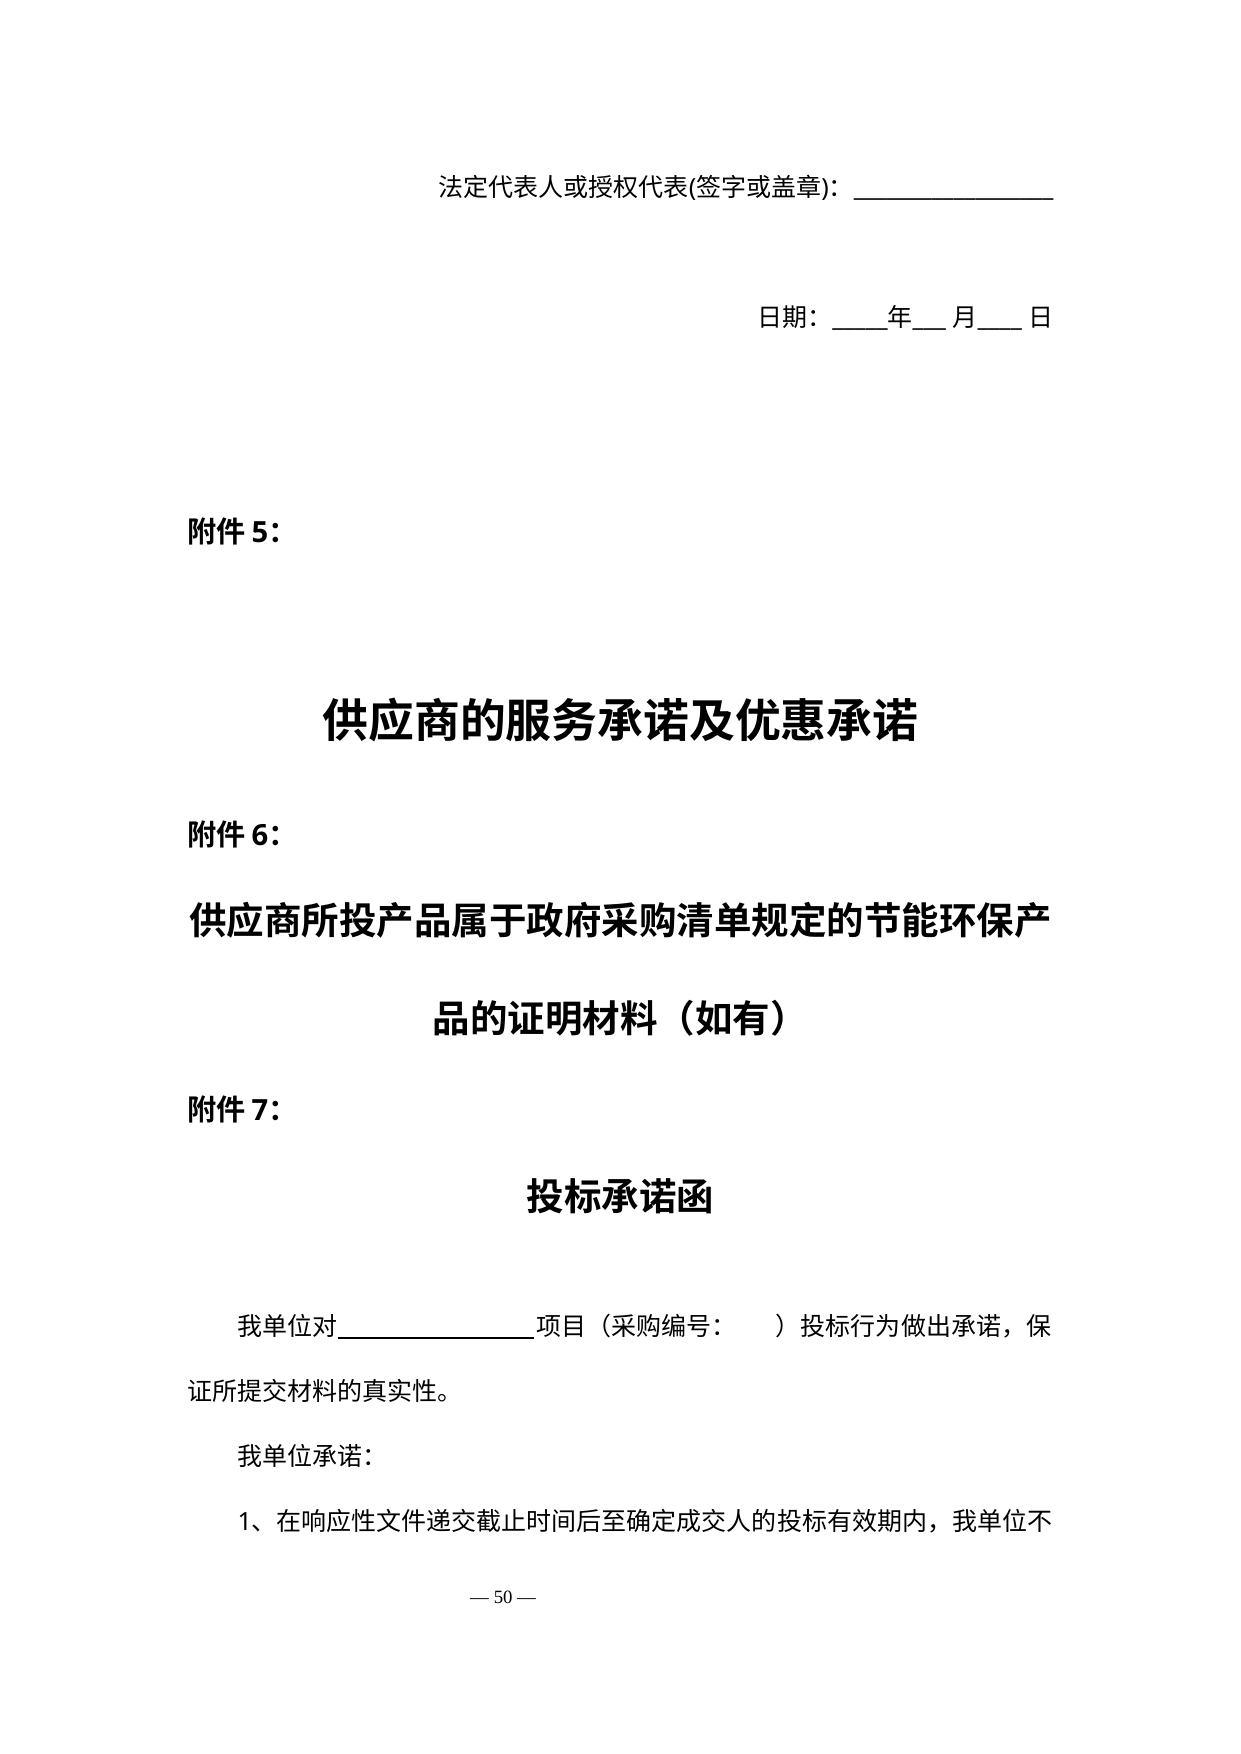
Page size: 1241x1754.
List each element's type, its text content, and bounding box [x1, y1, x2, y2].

text 供应商所投产品属于政府采购清单规定的节能环保产品的证明材料（如有） [187, 886, 1053, 1048]
text 我单位承诺： [187, 1422, 1053, 1487]
text 供应商的服务承诺及优惠承诺 [187, 669, 1053, 767]
text 附件6： [187, 800, 1053, 865]
text 法定代表人或授权代表(签字或盖章)：__________________ [187, 153, 1053, 218]
text 投标承诺函 [187, 1162, 1053, 1227]
text 日期：_____年___ 月____ 日 [187, 283, 1053, 348]
text 附件5： [187, 498, 1053, 563]
text 我单位对 项目（采购编号： ）投标行为做出承诺，保证所提交材料的真实性。 [187, 1292, 1053, 1422]
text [187, 1487, 1053, 1552]
text 附件7： [187, 1076, 1053, 1141]
